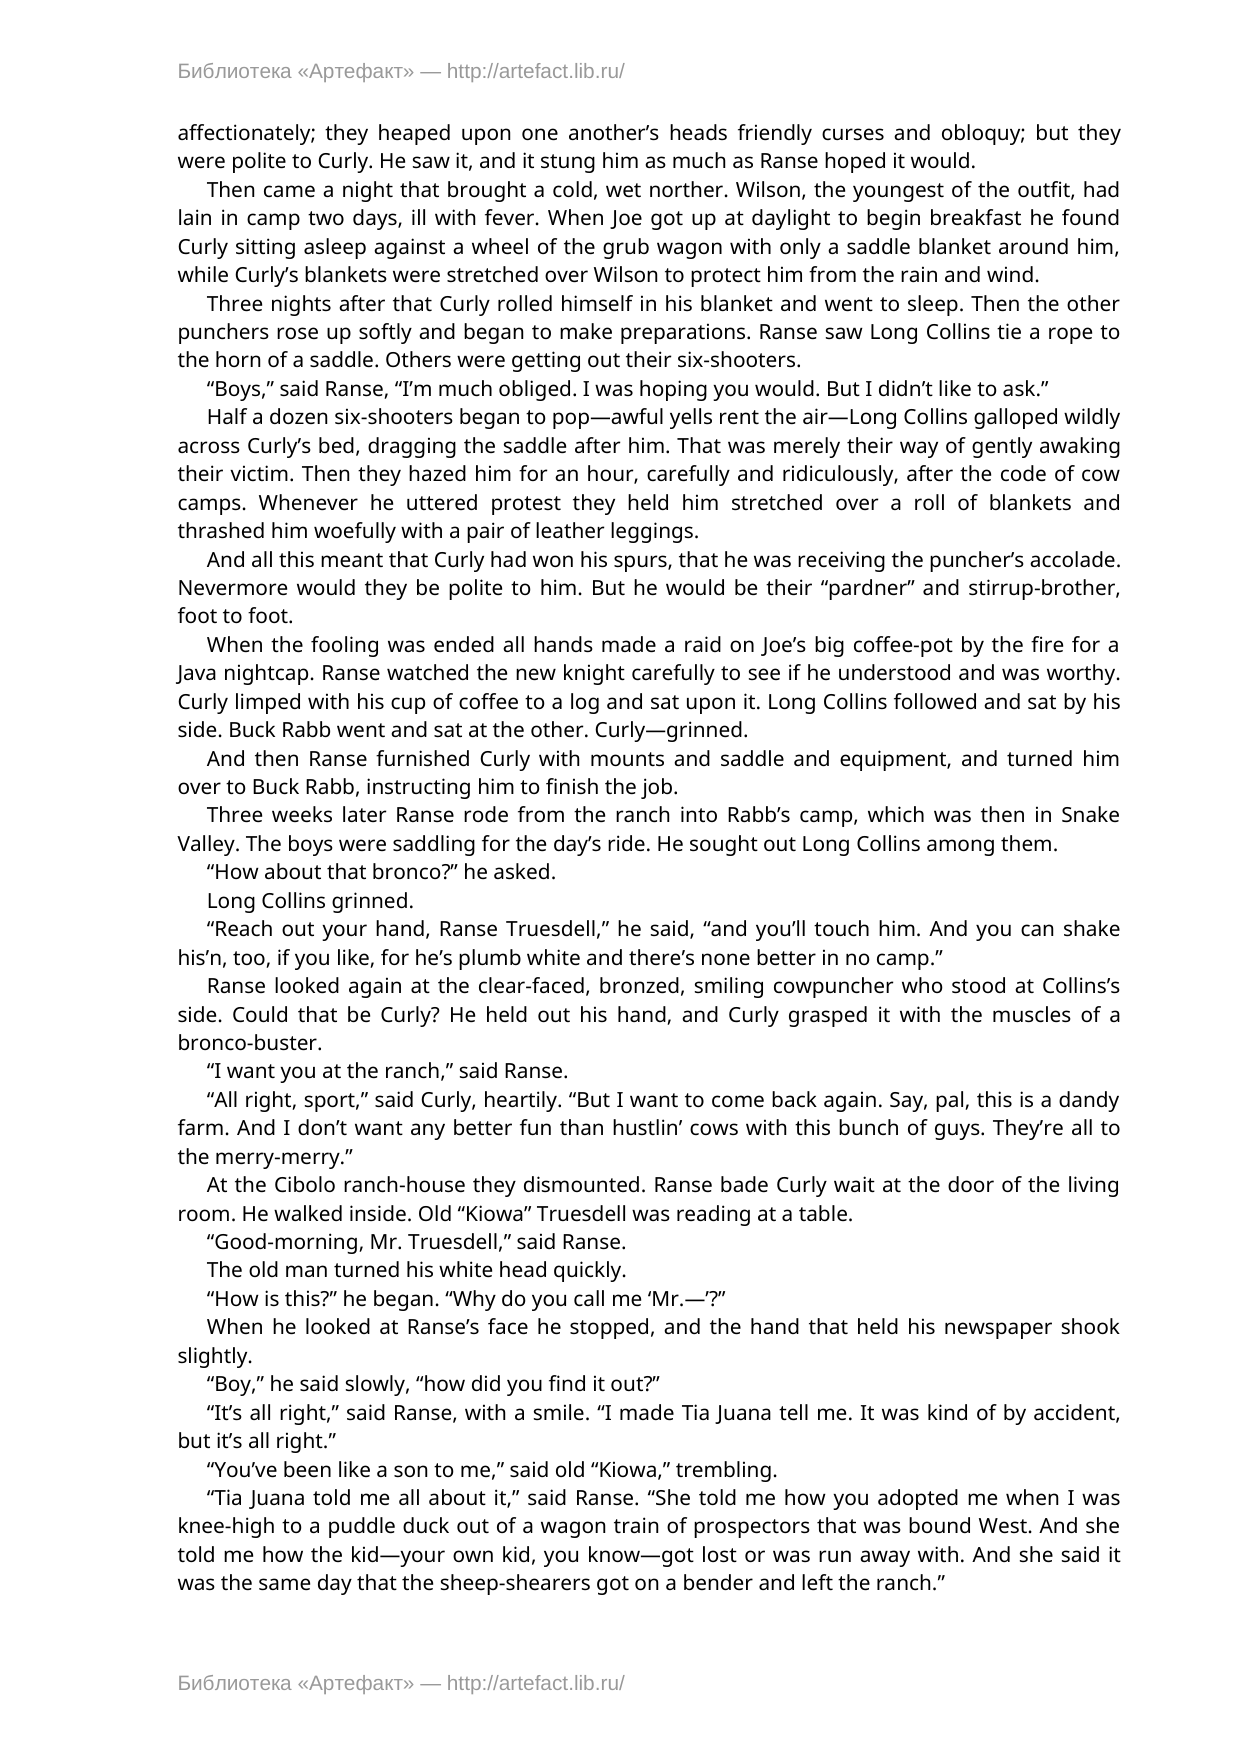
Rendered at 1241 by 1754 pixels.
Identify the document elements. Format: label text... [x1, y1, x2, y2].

text Half a dozen six-shooters began to pop—awful yells rent the air—Long Collins galloped wildly across Curly’s bed, dragging the saddle after him. That was merely their way of gently awaking their victim. Then they hazed him for an hour, carefully and ridiculously, after the code of cow camps. Whenever he uttered protest they held him stretched over a roll of blankets and thrashed him woefully with a pair of leather leggings. [177, 402, 1122, 545]
text Then came a night that brought a cold, wet norther. Wilson, the youngest of the outfit, had lain in camp two days, ill with fever. When Joe got up at daylight to begin breakfast he found Curly sitting asleep against a wheel of the grub wagon with only a saddle blanket around him, while Curly’s blankets were stretched over Wilson to protect him from the rain and wind. [177, 175, 1122, 289]
text “How about that bronco?” he asked. [177, 857, 1122, 886]
text Long Collins grinned. [177, 886, 1122, 914]
text When he looked at Ranse’s face he stopped, and the hand that held his newspaper shook slightly. [177, 1312, 1122, 1369]
text “Reach out your hand, Ranse Truesdell,” he said, “and you’ll touch him. And you can shake his’n, too, if you like, for he’s plumb white and there’s none better in no camp.” [177, 914, 1122, 971]
text “Boy,” he said slowly, “how did you find it out?” [177, 1369, 1122, 1398]
text “It’s all right,” said Ranse, with a smile. “I made Tia Juana tell me. It was kind of by accident, but it’s all right.” [177, 1398, 1122, 1455]
text At the Cibolo ranch-house they dismounted. Ranse bade Curly wait at the door of the living room. He walked inside. Old “Kiowa” Truesdell was reading at a table. [177, 1170, 1122, 1227]
text “How is this?” he began. “Why do you call me ‘Mr.—’?” [177, 1284, 1122, 1312]
text And then Ranse furnished Curly with mounts and saddle and equipment, and turned him over to Buck Rabb, instructing him to finish the job. [177, 744, 1122, 801]
text Three weeks later Ranse rode from the ranch into Rabb’s camp, which was then in Snake Valley. The boys were saddling for the day’s ride. He sought out Long Collins among them. [177, 801, 1122, 857]
text “I want you at the ranch,” said Ranse. [177, 1057, 1122, 1085]
text “Boys,” said Ranse, “I’m much obliged. I was hoping you would. But I didn’t like to ask.” [177, 374, 1122, 402]
text “All right, sport,” said Curly, heartily. “But I want to come back again. Say, pal, this is a dandy farm. And I don’t want any better fun than hustlin’ cows with this bunch of guys. They’re all to the merry-merry.” [177, 1085, 1122, 1170]
text “Tia Juana told me all about it,” said Ranse. “She told me how you adopted me when I was knee-high to a puddle duck out of a wagon train of prospectors that was bound West. And she told me how the kid—your own kid, you know—got lost or was run away with. And she said it was the same day that the sheep-shearers got on a bender and left the ranch.” [177, 1483, 1122, 1597]
text Three nights after that Curly rolled himself in his blanket and went to sleep. Then the other punchers rose up softly and began to make preparations. Ranse saw Long Collins tie a rope to the horn of a saddle. Others were getting out their six-shooters. [177, 289, 1122, 374]
text And all this meant that Curly had won his spurs, that he was receiving the puncher’s accolade. Nevermore would they be polite to him. But he would be their “pardner” and stirrup-brother, foot to foot. [177, 545, 1122, 630]
text The old man turned his white head quickly. [177, 1256, 1122, 1284]
text Ranse looked again at the clear-faced, bronzed, smiling cowpuncher who stood at Collins’s side. Could that be Curly? He held out his hand, and Curly grasped it with the muscles of a bronco-buster. [177, 971, 1122, 1057]
text “Good-morning, Mr. Truesdell,” said Ranse. [177, 1227, 1122, 1256]
text “You’ve been like a son to me,” said old “Kiowa,” trembling. [177, 1455, 1122, 1483]
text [177, 118, 1122, 175]
text When the fooling was ended all hands made a raid on Joe’s big coffee-pot by the fire for a Java nightcap. Ranse watched the new knight carefully to see if he understood and was worthy. Curly limped with his cup of coffee to a log and sat upon it. Long Collins followed and sat by his side. Buck Rabb went and sat at the other. Curly—grinned. [177, 630, 1122, 744]
